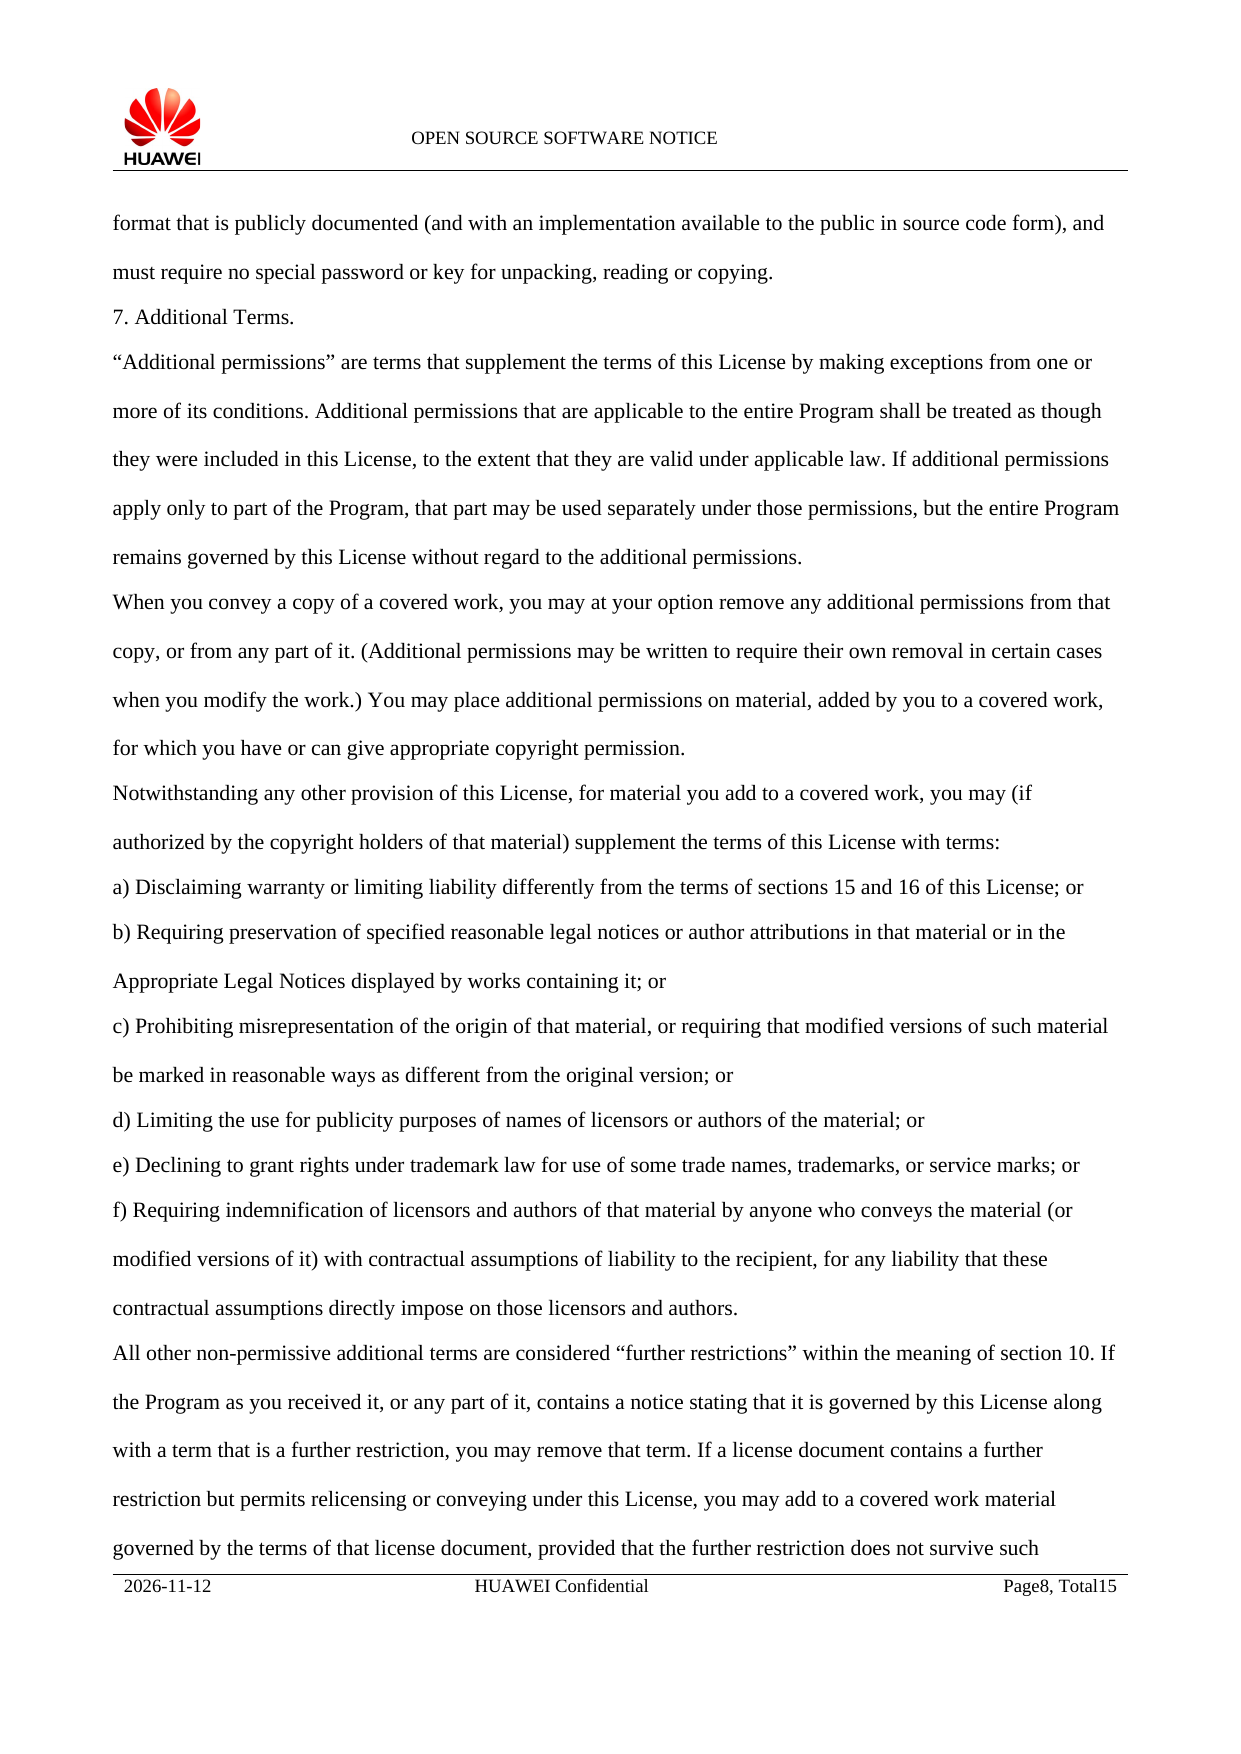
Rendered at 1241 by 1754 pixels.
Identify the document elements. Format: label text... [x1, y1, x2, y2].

text c) Prohibiting misrepresentation of the origin of that material, or requiring that modified versions of such material be marked in reasonable ways as different from the original version; or [112, 1009, 1128, 1091]
picture [124, 88, 201, 165]
text 7. Additional Terms. [112, 300, 1128, 333]
text b) Requiring preservation of specified reasonable legal notices or author attributions in that material or in the Appropriate Legal Notices displayed by works containing it; or [112, 916, 1128, 997]
text f) Requiring indemnification of licensors and authors of that material by anyone who conveys the material (or modified versions of it) with contractual assumptions of liability to the recipient, for any liability that these contractual assumptions directly impose on those licensors and authors. [112, 1194, 1128, 1324]
text d) Limiting the use for publicity purposes of names of licensors or authors of the material; or [112, 1103, 1128, 1136]
text When you convey a copy of a covered work, you may at your option remove any additional permissions from that copy, or from any part of it. (Additional permissions may be written to require their own removal in certain cases when you modify the work.) You may place additional permissions on material, added by you to a covered work, for which you have or can give appropriate copyright permission. [112, 585, 1128, 764]
text Notwithstanding any other provision of this License, for material you add to a covered work, you may (if authorized by the copyright holders of that material) supplement the terms of this License with terms: [112, 777, 1128, 858]
text e) Declining to grant rights under trademark law for use of some trade names, trademarks, or service marks; or [112, 1148, 1128, 1181]
text “Additional permissions” are terms that supplement the terms of this License by making exceptions from one or more of its conditions. Additional permissions that are applicable to the entire Program shall be treated as though they were included in this License, to the extent that they are valid under applicable law. If additional permissions apply only to part of the Program, that part may be used separately under those permissions, but the entire Program remains governed by this License without regard to the additional permissions. [112, 345, 1128, 573]
text a) Disclaiming warranty or limiting liability differently from the terms of sections 15 and 16 of this License; or [112, 871, 1128, 903]
